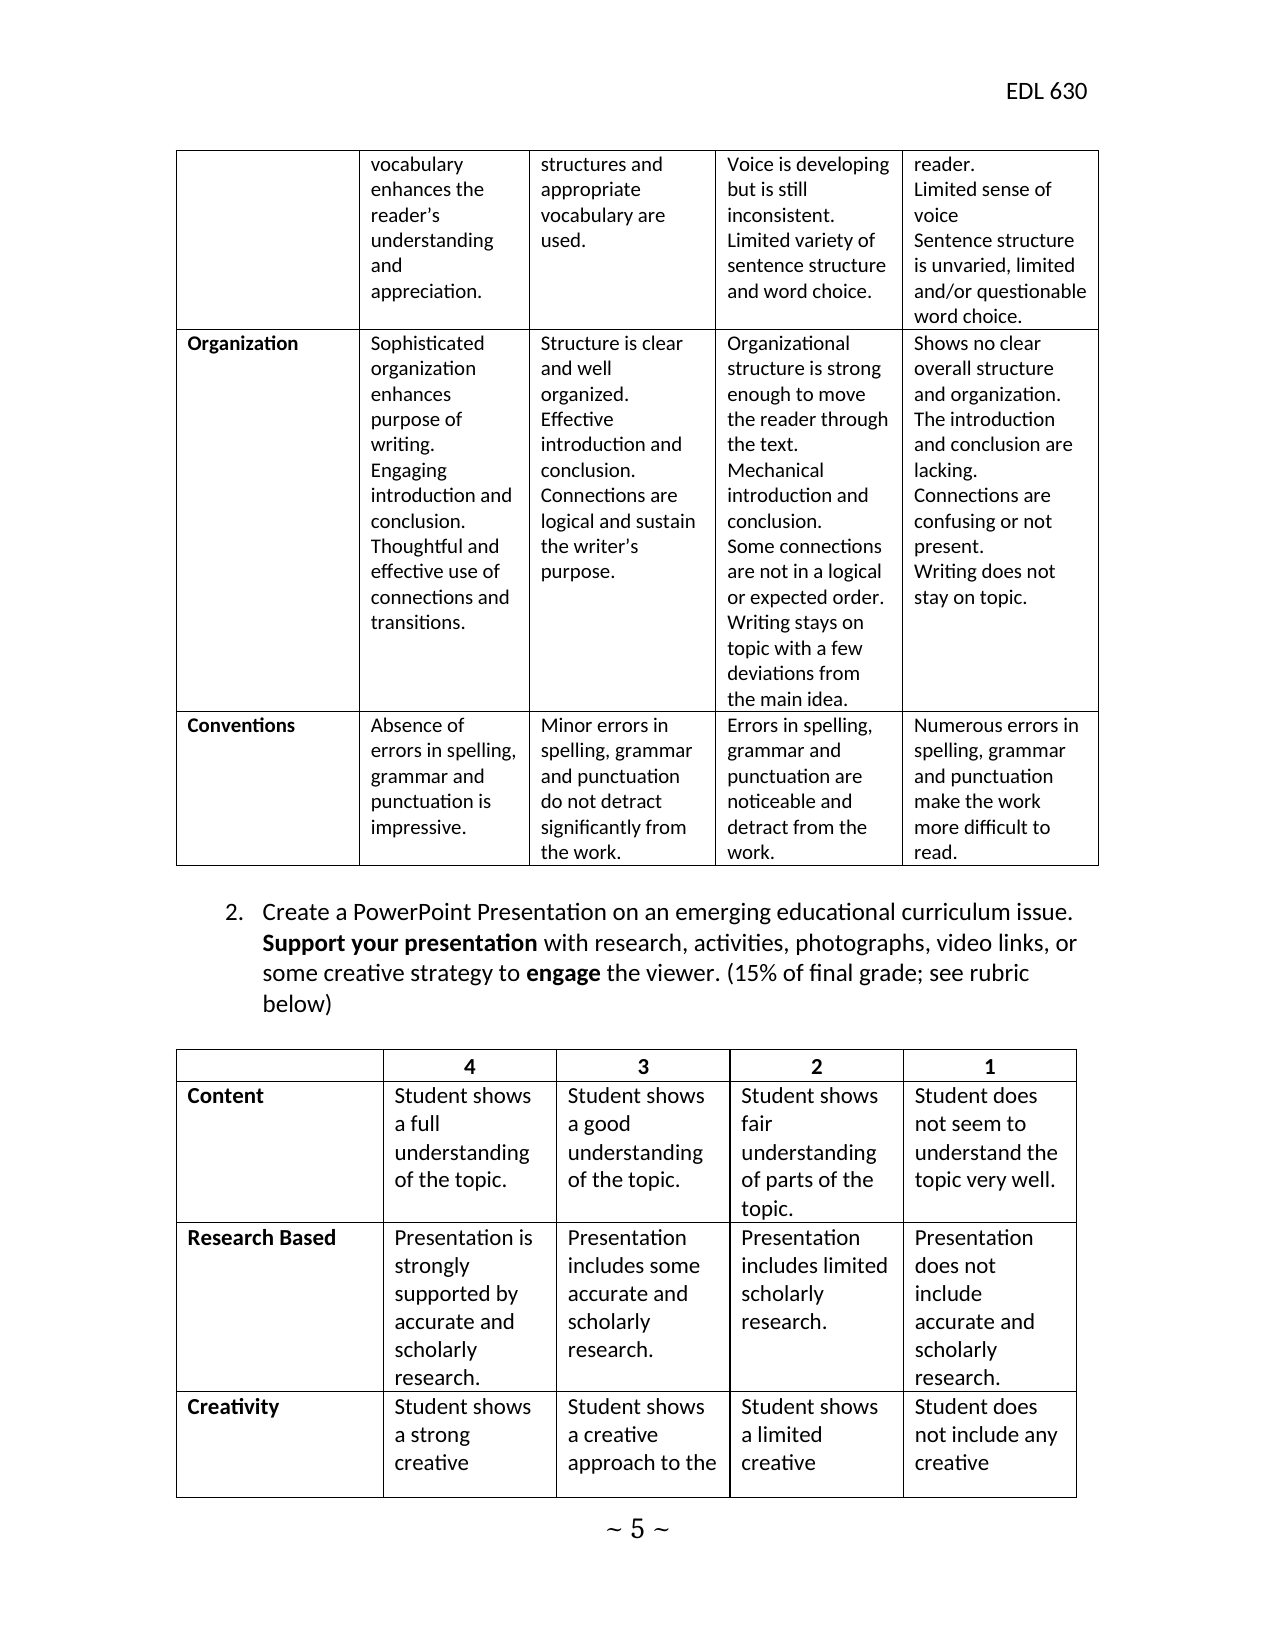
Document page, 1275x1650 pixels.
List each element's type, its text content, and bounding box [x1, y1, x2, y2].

table_cell Presentation is strongly supported by accurate and scholarly research. [384, 1223, 556, 1391]
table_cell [904, 1392, 1076, 1497]
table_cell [716, 151, 902, 329]
table_cell Shows no clear overall structure and organization. The introduction and conclusion are lacking. Connections are confusing or not present. Writing does not stay on topic. [903, 330, 1098, 711]
table_cell Creativity [177, 1392, 383, 1497]
table_cell Presentation includes limited scholarly research. [731, 1223, 903, 1391]
table_cell Structure is clear and well organized. Effective introduction and conclusion. Connections are logical and sustain the writer’s purpose. [530, 330, 715, 711]
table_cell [177, 151, 359, 329]
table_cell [530, 151, 715, 329]
table_cell Presentation includes some accurate and scholarly research. [557, 1223, 729, 1391]
table_header 1 [904, 1050, 1076, 1081]
table_cell Minor errors in spelling, grammar and punctuation do not detract significantly from the work. [530, 712, 715, 865]
table_cell Numerous errors in spelling, grammar and punctuation make the work more difficult to read. [903, 712, 1098, 865]
table_cell Student does not seem to understand the topic very well. [904, 1082, 1076, 1222]
table_cell Absence of errors in spelling, grammar and punctuation is impressive. [360, 712, 529, 865]
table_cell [903, 151, 1098, 329]
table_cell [731, 1392, 903, 1497]
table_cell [557, 1392, 729, 1497]
table_cell Errors in spelling, grammar and punctuation are noticeable and detract from the work. [716, 712, 902, 865]
table_cell Student shows fair understanding of parts of the topic. [731, 1082, 903, 1222]
table_header 4 [384, 1050, 556, 1081]
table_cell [384, 1392, 556, 1497]
table_cell Conventions [177, 712, 359, 865]
table_cell Organizational structure is strong enough to move the reader through the text. Mechanical introduction and conclusion. Some connections are not in a logical or expected order. Writing stays on topic with a few deviations from the main idea. [716, 330, 902, 711]
table_cell Student shows a good understanding of the topic. [557, 1082, 729, 1222]
table_cell Content [177, 1082, 383, 1222]
table_header 3 [557, 1050, 729, 1081]
table_cell Organization [177, 330, 359, 711]
table_cell Student shows a full understanding of the topic. [384, 1082, 556, 1222]
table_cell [360, 151, 529, 329]
table_cell Presentation does not include accurate and scholarly research. [904, 1223, 1076, 1391]
table_cell Research Based [177, 1223, 383, 1391]
table_header 2 [731, 1050, 903, 1081]
list Create a PowerPoint Presentation on an emerging educational curriculum issue. Support your presentation with research, activities, photographs, video links, or some creative strategy to engage the viewer. (15% of final grade; see rubric below) [225, 896, 1087, 1018]
table_header [177, 1050, 383, 1081]
table_cell Sophisticated organization enhances purpose of writing. Engaging introduction and conclusion. Thoughtful and effective use of connections and transitions. [360, 330, 529, 711]
